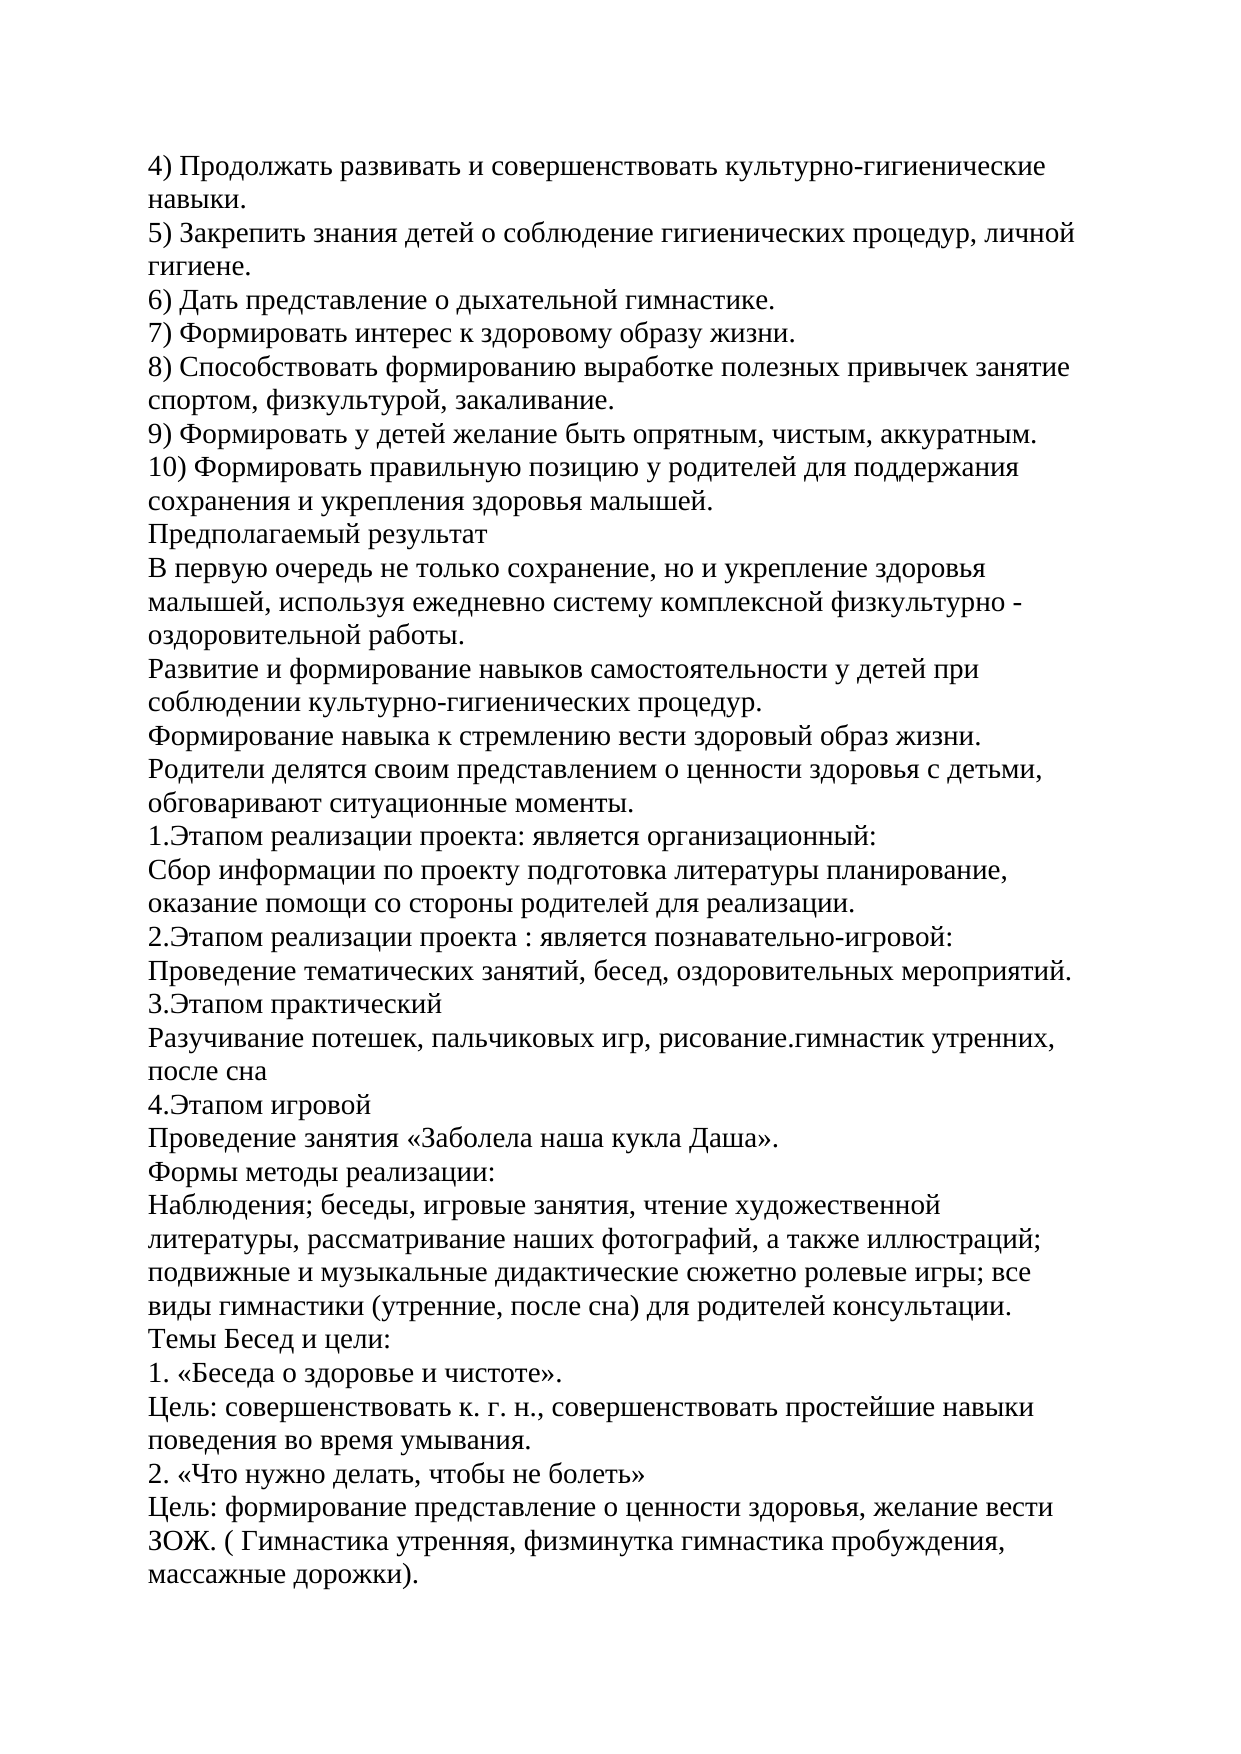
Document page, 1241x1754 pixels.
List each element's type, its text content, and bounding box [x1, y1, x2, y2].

text Цель: формирование представление о ценности здоровья, желание вести ЗОЖ. ( Гимнастика утренняя, физминутка гимнастика пробуждения, массажные дорожки). [148, 1489, 1092, 1590]
text 4) Продолжать развивать и совершенствовать культурно-гигиенические навыки. [148, 148, 1092, 215]
text Родители делятся своим представлением о ценности здоровья с детьми, обговаривают ситуационные моменты. [148, 751, 1092, 818]
text 7) Формировать интерес к здоровому образу жизни. [148, 315, 1092, 349]
text 2.Этапом реализации проекта : является познавательно-игровой: [148, 919, 1092, 953]
text 3.Этапом практический [148, 986, 1092, 1020]
text 6) Дать представление о дыхательной гимнастике. [148, 282, 1092, 315]
text Цель: совершенствовать к. г. н., совершенствовать простейшие навыки поведения во время умывания. [148, 1389, 1092, 1456]
text Формы методы реализации: [148, 1154, 1092, 1187]
text Проведение тематических занятий, бесед, оздоровительных мероприятий. [148, 953, 1092, 986]
text Проведение занятия «Заболела наша кукла Даша». [148, 1120, 1092, 1154]
text 8) Способствовать формированию выработке полезных привычек занятие спортом, физкультурой, закаливание. [148, 349, 1092, 416]
text 1. «Беседа о здоровье и чистоте». [148, 1355, 1092, 1389]
text 5) Закрепить знания детей о соблюдение гигиенических процедур, личной гигиене. [148, 215, 1092, 282]
text 1.Этапом реализации проекта: является организационный: [148, 818, 1092, 852]
text Темы Бесед и цели: [148, 1322, 1092, 1355]
text Предполагаемый результат [148, 517, 1092, 550]
text Формирование навыка к стремлению вести здоровый образ жизни. [148, 718, 1092, 751]
text 4.Этапом игровой [148, 1087, 1092, 1120]
text 2. «Что нужно делать, чтобы не болеть» [148, 1456, 1092, 1489]
text Развитие и формирование навыков самостоятельности у детей при соблюдении культурно-гигиенических процедур. [148, 651, 1092, 718]
text 10) Формировать правильную позицию у родителей для поддержания сохранения и укрепления здоровья малышей. [148, 449, 1092, 517]
text В первую очередь не только сохранение, но и укрепление здоровья малышей, используя ежедневно систему комплексной физкультурно - оздоровительной работы. [148, 550, 1092, 651]
text Разучивание потешек, пальчиковых игр, рисование.гимнастик утренних, после сна [148, 1020, 1092, 1087]
text Сбор информации по проекту подготовка литературы планирование, оказание помощи со стороны родителей для реализации. [148, 852, 1092, 919]
text Наблюдения; беседы, игровые занятия, чтение художественной литературы, рассматривание наших фотографий, а также иллюстраций; подвижные и музыкальные дидактические сюжетно ролевые игры; все виды гимнастики (утренние, после сна) для родителей консультации. [148, 1187, 1092, 1322]
text 9) Формировать у детей желание быть опрятным, чистым, аккуратным. [148, 416, 1092, 449]
